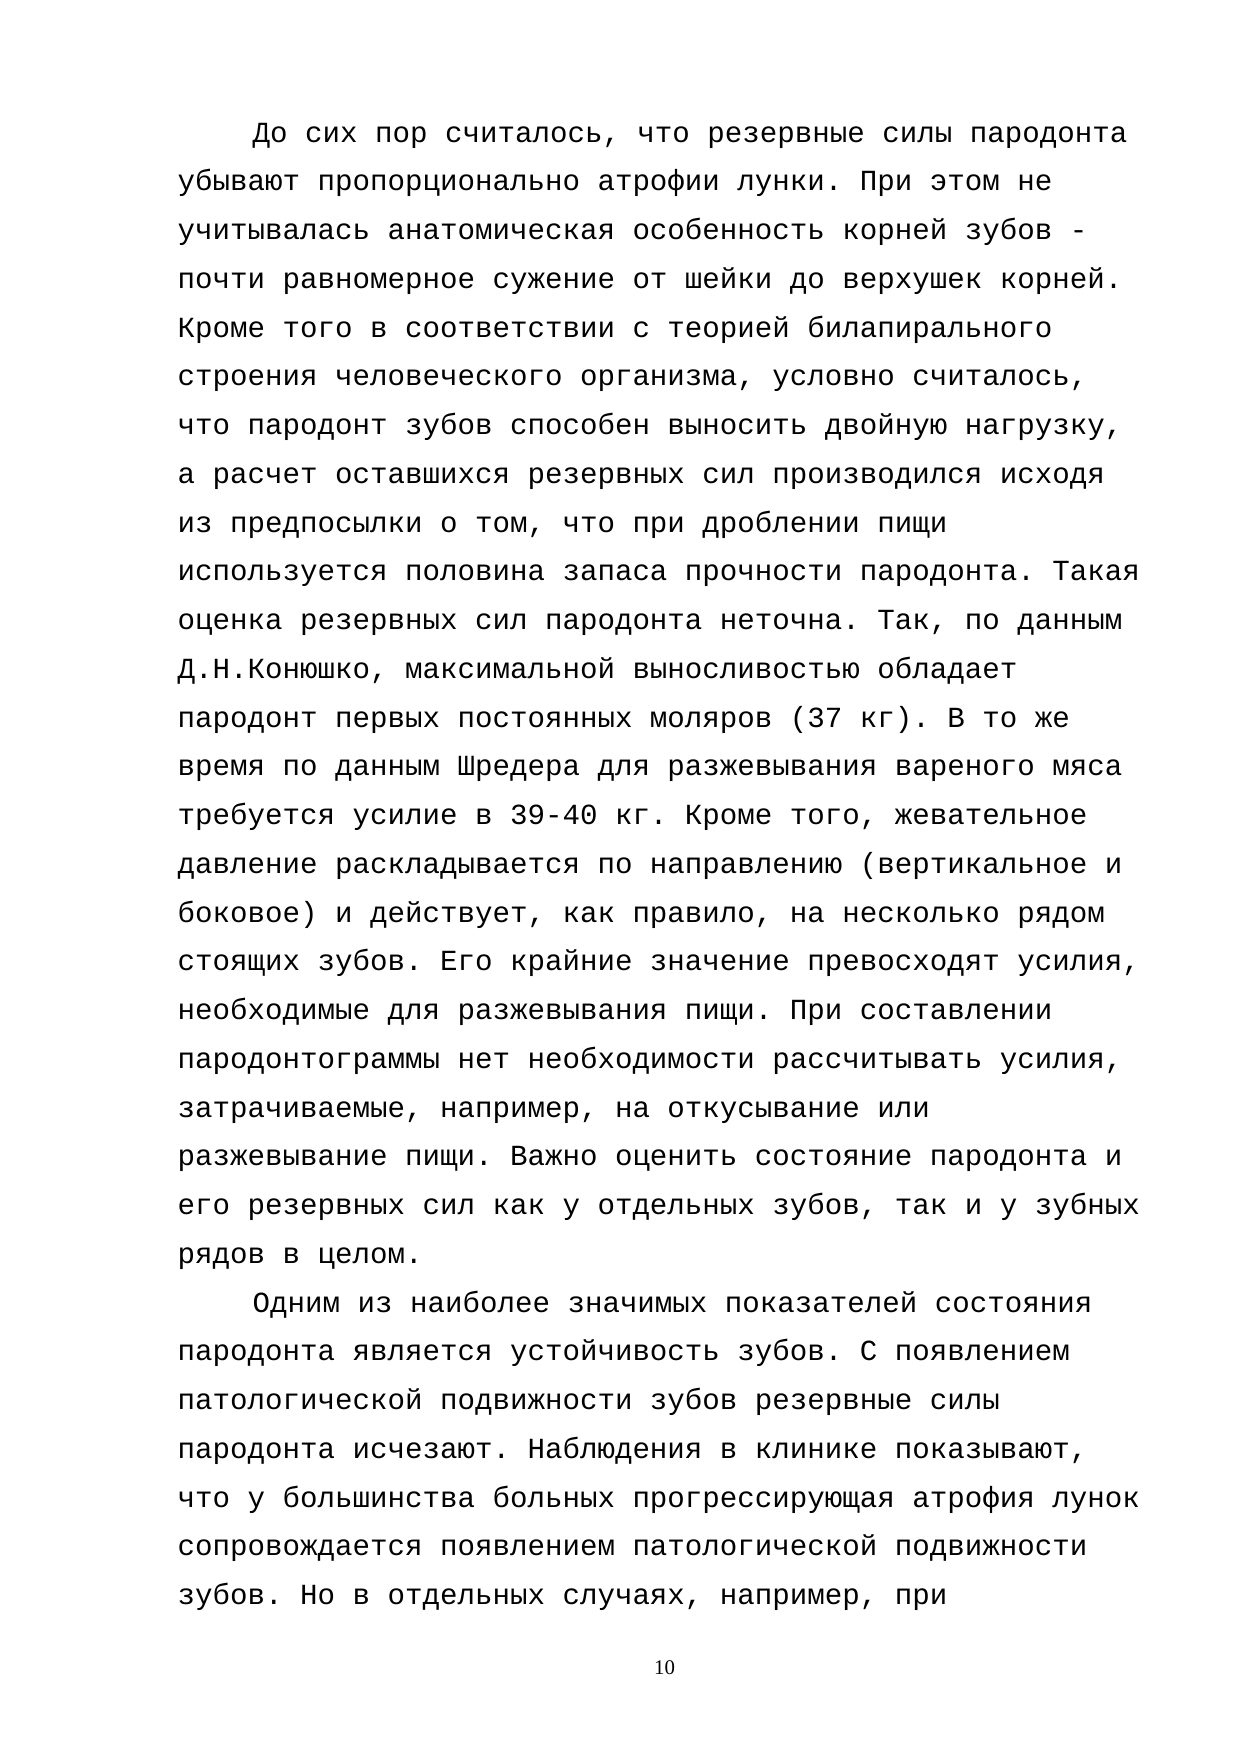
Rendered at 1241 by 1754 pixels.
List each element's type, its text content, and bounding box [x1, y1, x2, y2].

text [177, 1288, 1152, 1613]
text II, III, IV - коэффициенты выносливости пародонта при атрофии лунки на 1/4, 1/2, 3/4( выносливость пародонта подвижных зубов равна 0). До сих пор считалось, что резервные силы пародонта убывают пропорционально атрофии лунки. При этом не учитывалась анатомическая особенность корней зубов - почти равномерное сужение от шейки до верхушек корней. Кроме того в соответствии с теорией билапирального строения человеческого организма, условно считалось, что пародонт зубов способен выносить двойную нагрузку, а расчет оставшихся резервных сил производился исходя из предпосылки о том, что при дроблении пищи используется половина запаса прочности пародонта. Такая оценка резервных сил пародонта неточна. Так, по данным Д.Н.Конюшко, максимальной выносливостью обладает пародонт первых постоянных моляров (37 кг). В то же время по данным Шредера для разжевывания вареного мяса требуется усилие в 39-40 кг. Кроме того, жевательное давление раскладывается по направлению (вертикальное и боковое) и действует, как правило, на несколько рядом стоящих зубов. Его крайние значение превосходят усилия, необходимые для разжевывания пищи. При составлении пародонтограммы нет необходимости рассчитывать усилия, затрачиваемые, например, на откусывание или разжевывание пищи. Важно оценить состояние пародонта и его резервных сил как у отдельных зубов, так и у зубных рядов в целом. [177, 118, 1152, 1272]
